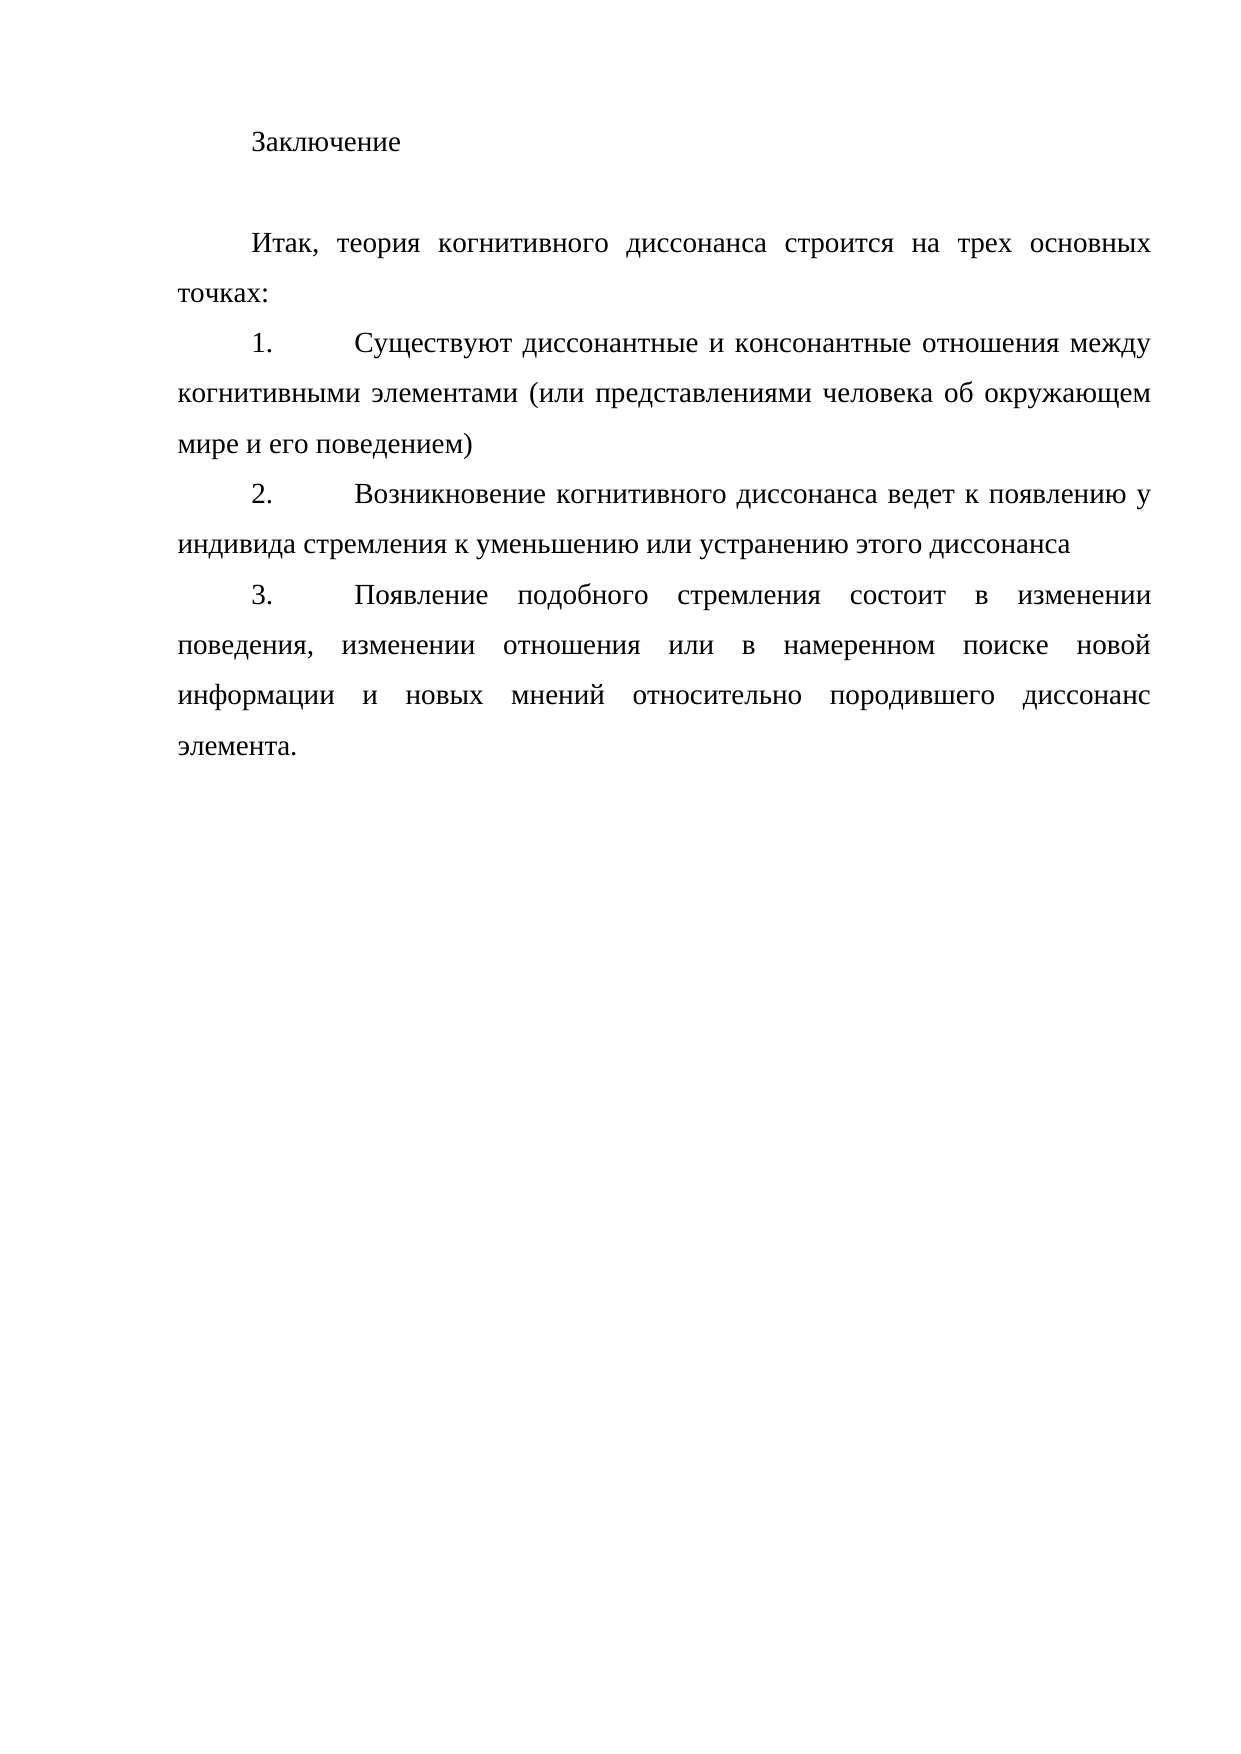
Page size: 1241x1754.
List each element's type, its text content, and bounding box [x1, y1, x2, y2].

list Возникновение когнитивного диссонанса ведет к появлению у индивида стремления к уменьшению или устранению этого диссонанса [177, 476, 1152, 560]
list Появление подобного стремления состоит в изменении поведения, изменении отношения или в намеренном поиске новой информации и новых мнений относительно породившего диссонанс элемента. [177, 577, 1152, 761]
list Существуют диссонантные и консонантные отношения между когнитивными элементами (или представлениями человека об окружающем мире и его поведением) [177, 325, 1152, 459]
text Итак, теория когнитивного диссонанса строится на трех основных точках: [177, 225, 1152, 308]
subtitle Заключение [177, 124, 1152, 158]
